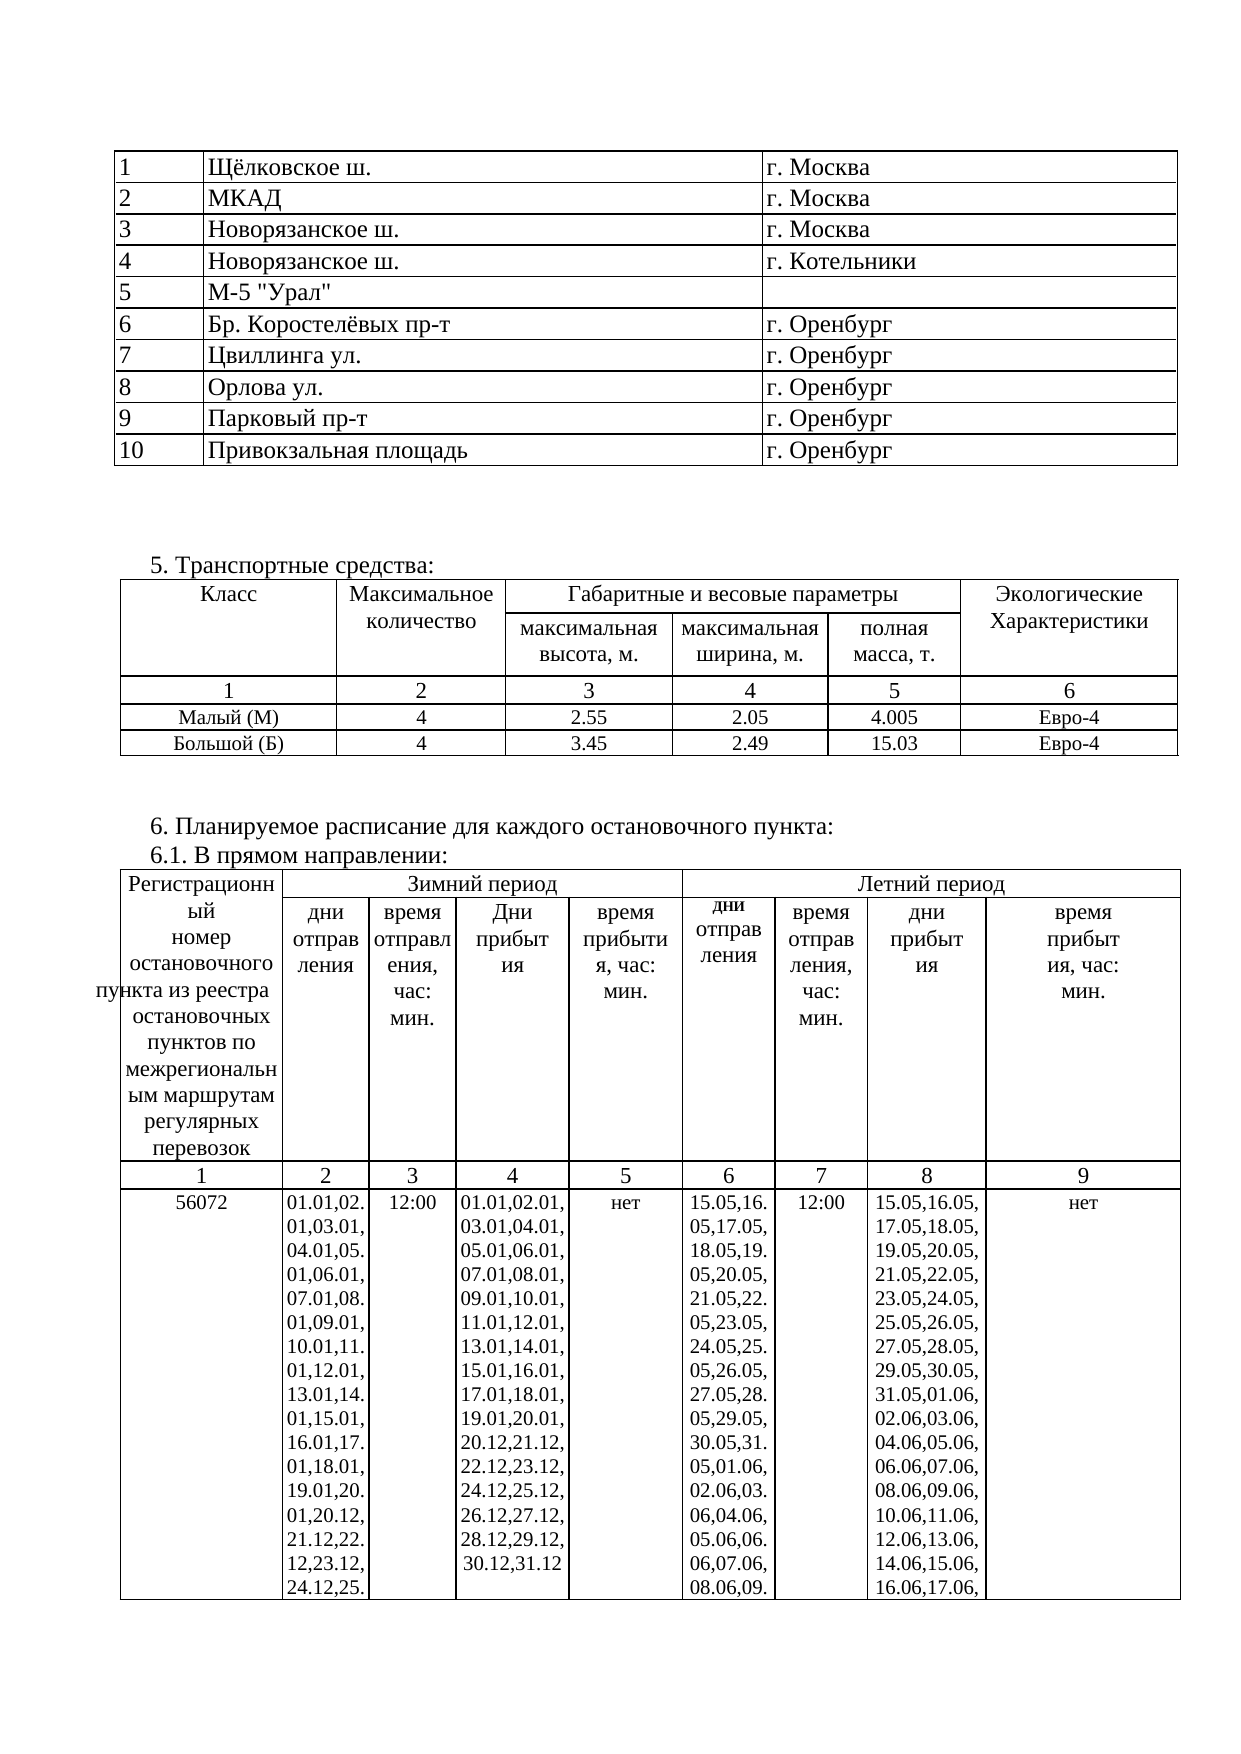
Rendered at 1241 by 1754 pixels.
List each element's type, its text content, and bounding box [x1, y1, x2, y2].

table_header Экологические Характеристики [961, 580, 1177, 675]
table_cell максимальная высота, м. [506, 614, 672, 675]
table_cell г. Оренбург [763, 370, 1177, 402]
table_cell 15.03 [829, 731, 960, 754]
table_cell Новорязанское ш. [204, 246, 762, 276]
table_cell 6 [683, 1162, 774, 1188]
table_cell г. Оренбург [763, 339, 1177, 370]
table_cell 6 [115, 308, 203, 339]
table_cell время прибыт ия, час: мин. [987, 898, 1180, 1160]
table_cell 1 [121, 1162, 282, 1188]
table_cell [763, 276, 1177, 307]
table_cell 2 [283, 1162, 368, 1188]
table_cell 2 [337, 677, 505, 703]
table_cell дни отправ ления [283, 898, 368, 1160]
table_cell М-5 "Урал" [204, 277, 762, 307]
table_cell г. Москва [763, 152, 1177, 181]
table_cell г. Москва [763, 181, 1177, 213]
table_cell 1 [121, 677, 336, 703]
table_cell 8 [868, 1162, 985, 1188]
table_cell Привокзальная площадь [204, 435, 762, 464]
table_cell 2.55 [506, 705, 672, 729]
table_cell 12:00 [370, 1190, 455, 1599]
table_cell время отправл ения, час: мин. [370, 898, 455, 1160]
table_cell время прибыти я, час: мин. [570, 898, 682, 1160]
table_cell 7 [776, 1162, 867, 1188]
table_cell 3 [115, 214, 203, 244]
table_cell Евро-4 [961, 731, 1177, 754]
table_cell Малый (М) [121, 705, 336, 729]
table_cell г. Оренбург [763, 307, 1177, 339]
table_cell ДНИ отправ ления [683, 898, 774, 1160]
table_cell 12:00 [776, 1190, 867, 1599]
table_cell нет [570, 1190, 682, 1599]
table_cell МКАД [204, 183, 762, 213]
table_cell 5 [570, 1162, 682, 1188]
table_cell 4 [337, 705, 505, 729]
table_cell г. Оренбург [763, 402, 1177, 433]
table_cell 4 [337, 731, 505, 754]
table_cell Орлова ул. [204, 372, 762, 402]
table_cell время отправ ления, час: мин. [776, 898, 867, 1160]
table_cell 9 [115, 403, 203, 433]
table_cell Евро-4 [961, 705, 1177, 729]
table_cell 5 [829, 677, 960, 703]
table_cell г. Котельники [763, 244, 1177, 276]
table_cell 1 [115, 152, 203, 181]
table_cell 56072 [121, 1190, 282, 1599]
text 6.1. В прямом направлении: [150, 840, 1090, 869]
table_cell дни прибыт ия [868, 898, 985, 1160]
table_cell 7 [115, 340, 203, 370]
table_cell Парковый пр-т [204, 403, 762, 433]
table_cell нет [987, 1190, 1180, 1599]
table_cell 4 [457, 1162, 568, 1188]
table_cell Бр. Коростелёвых пр-т [204, 309, 762, 339]
table_cell г. Москва [763, 213, 1177, 244]
table_cell Щёлковское ш. [204, 152, 762, 181]
table_cell г. Оренбург [763, 433, 1177, 464]
table_cell 4 [673, 677, 827, 703]
table_cell 5 [115, 277, 203, 307]
table_header Летний период [683, 870, 1180, 897]
table_cell Новорязанское ш. [204, 215, 762, 244]
table_header Габаритные и весовые параметры [506, 580, 960, 612]
text 6. Планируемое расписание для каждого остановочного пункта: [150, 811, 1090, 840]
table_cell 2.49 [673, 731, 827, 754]
table_cell 3 [370, 1162, 455, 1188]
table_cell 4.005 [829, 705, 960, 729]
table_cell 9 [987, 1162, 1180, 1188]
table_cell 6 [961, 677, 1177, 703]
table_cell 10 [115, 434, 203, 464]
table_header Регистрационный номер остановочного пункта из реестра остановочных пунктов по межрегиональным маршрутам регулярных перевозок [121, 870, 282, 1160]
table_cell полная масса, т. [829, 614, 960, 675]
table_cell 2.05 [673, 705, 827, 729]
table_header Зимний период [283, 870, 682, 897]
table_cell максимальная ширина, м. [673, 614, 827, 675]
table_cell 3.45 [506, 731, 672, 754]
table_cell 2 [115, 183, 203, 213]
table_header Класс [121, 580, 336, 675]
table_cell 4 [115, 245, 203, 276]
table_cell Большой (Б) [121, 731, 336, 754]
table_cell 3 [506, 677, 672, 703]
text 5. Транспортные средства: [150, 550, 1090, 579]
table_cell Дни прибыт ия [457, 898, 568, 1160]
table_cell Цвиллинга ул. [204, 340, 762, 370]
table_cell 8 [115, 371, 203, 402]
table_header Максимальное количество [337, 580, 505, 675]
